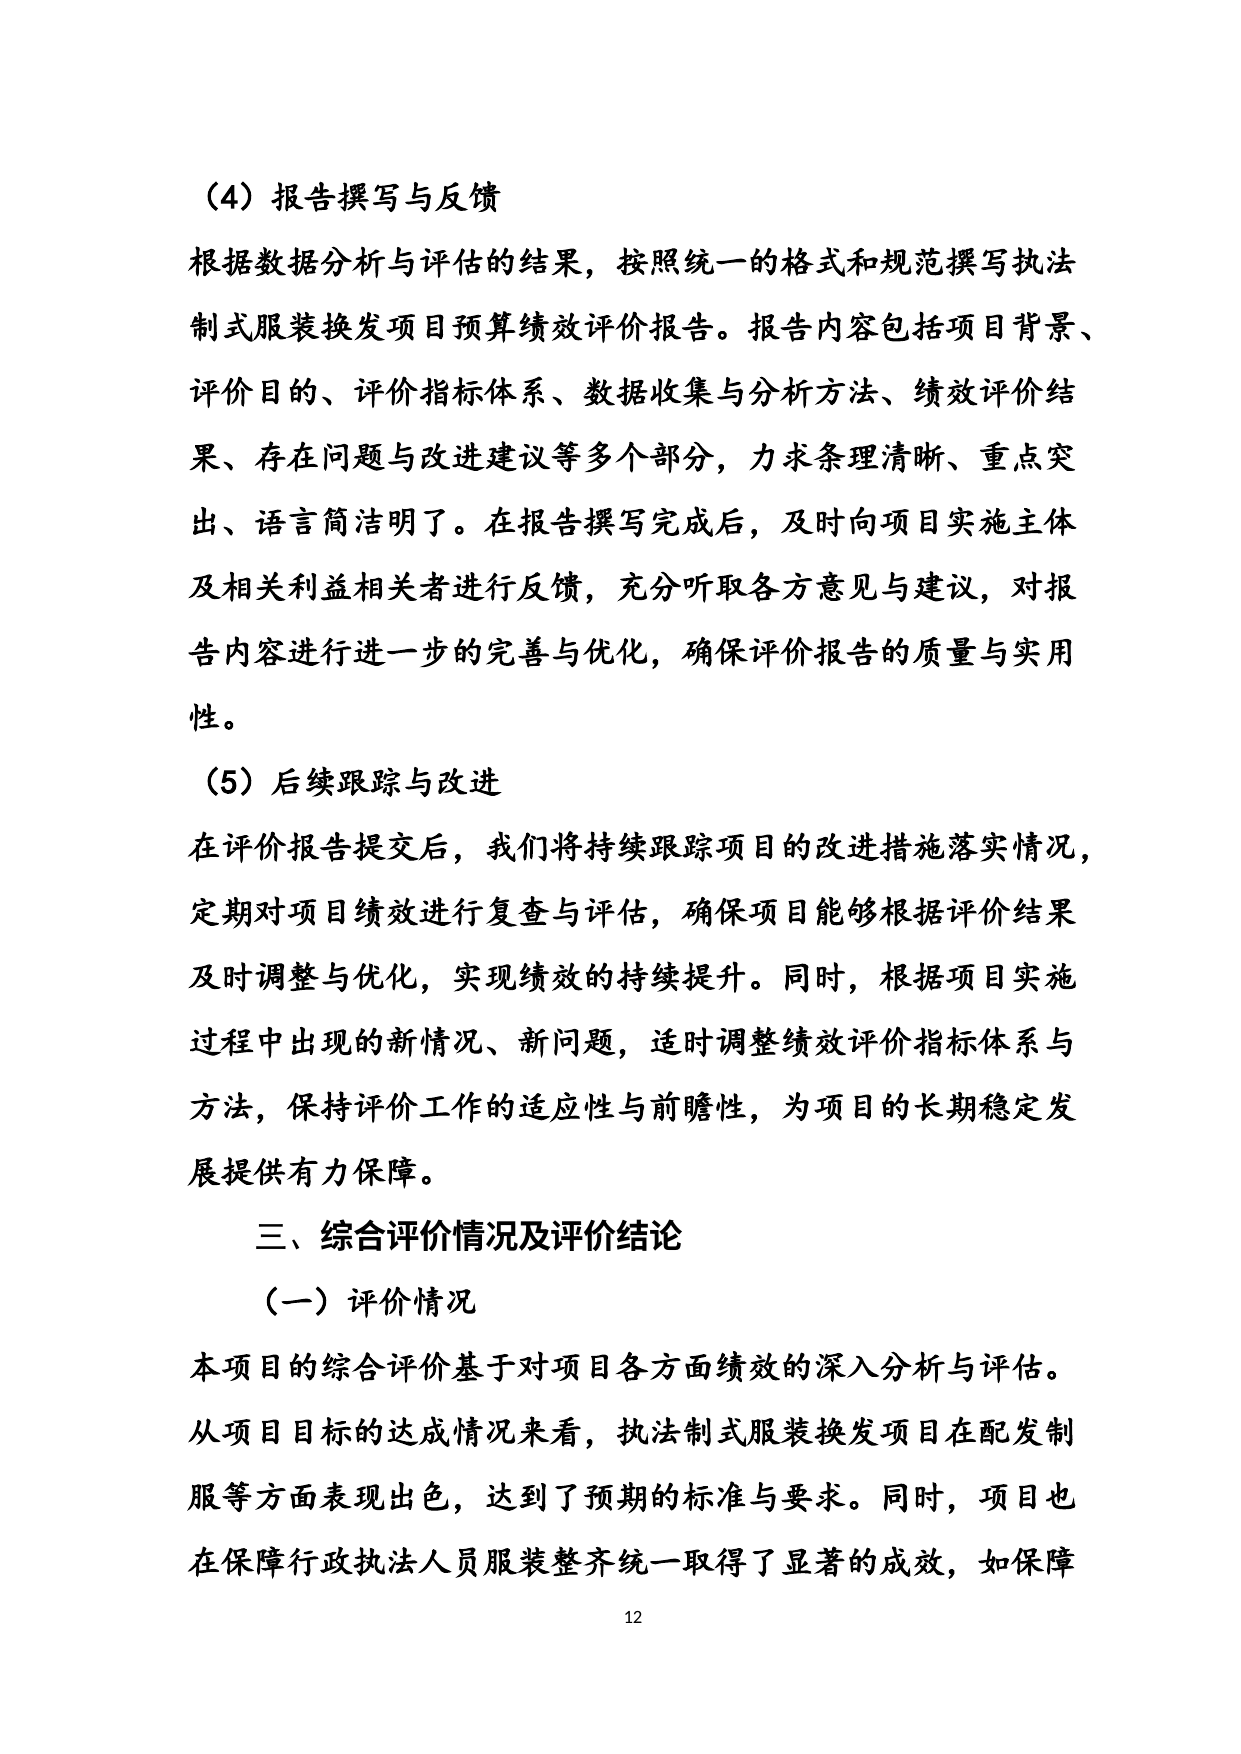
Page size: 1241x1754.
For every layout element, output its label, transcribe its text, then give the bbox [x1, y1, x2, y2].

text 三、综合评价情况及评价结论 [187, 1202, 1078, 1267]
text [187, 1267, 1078, 1592]
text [187, 162, 1078, 1202]
